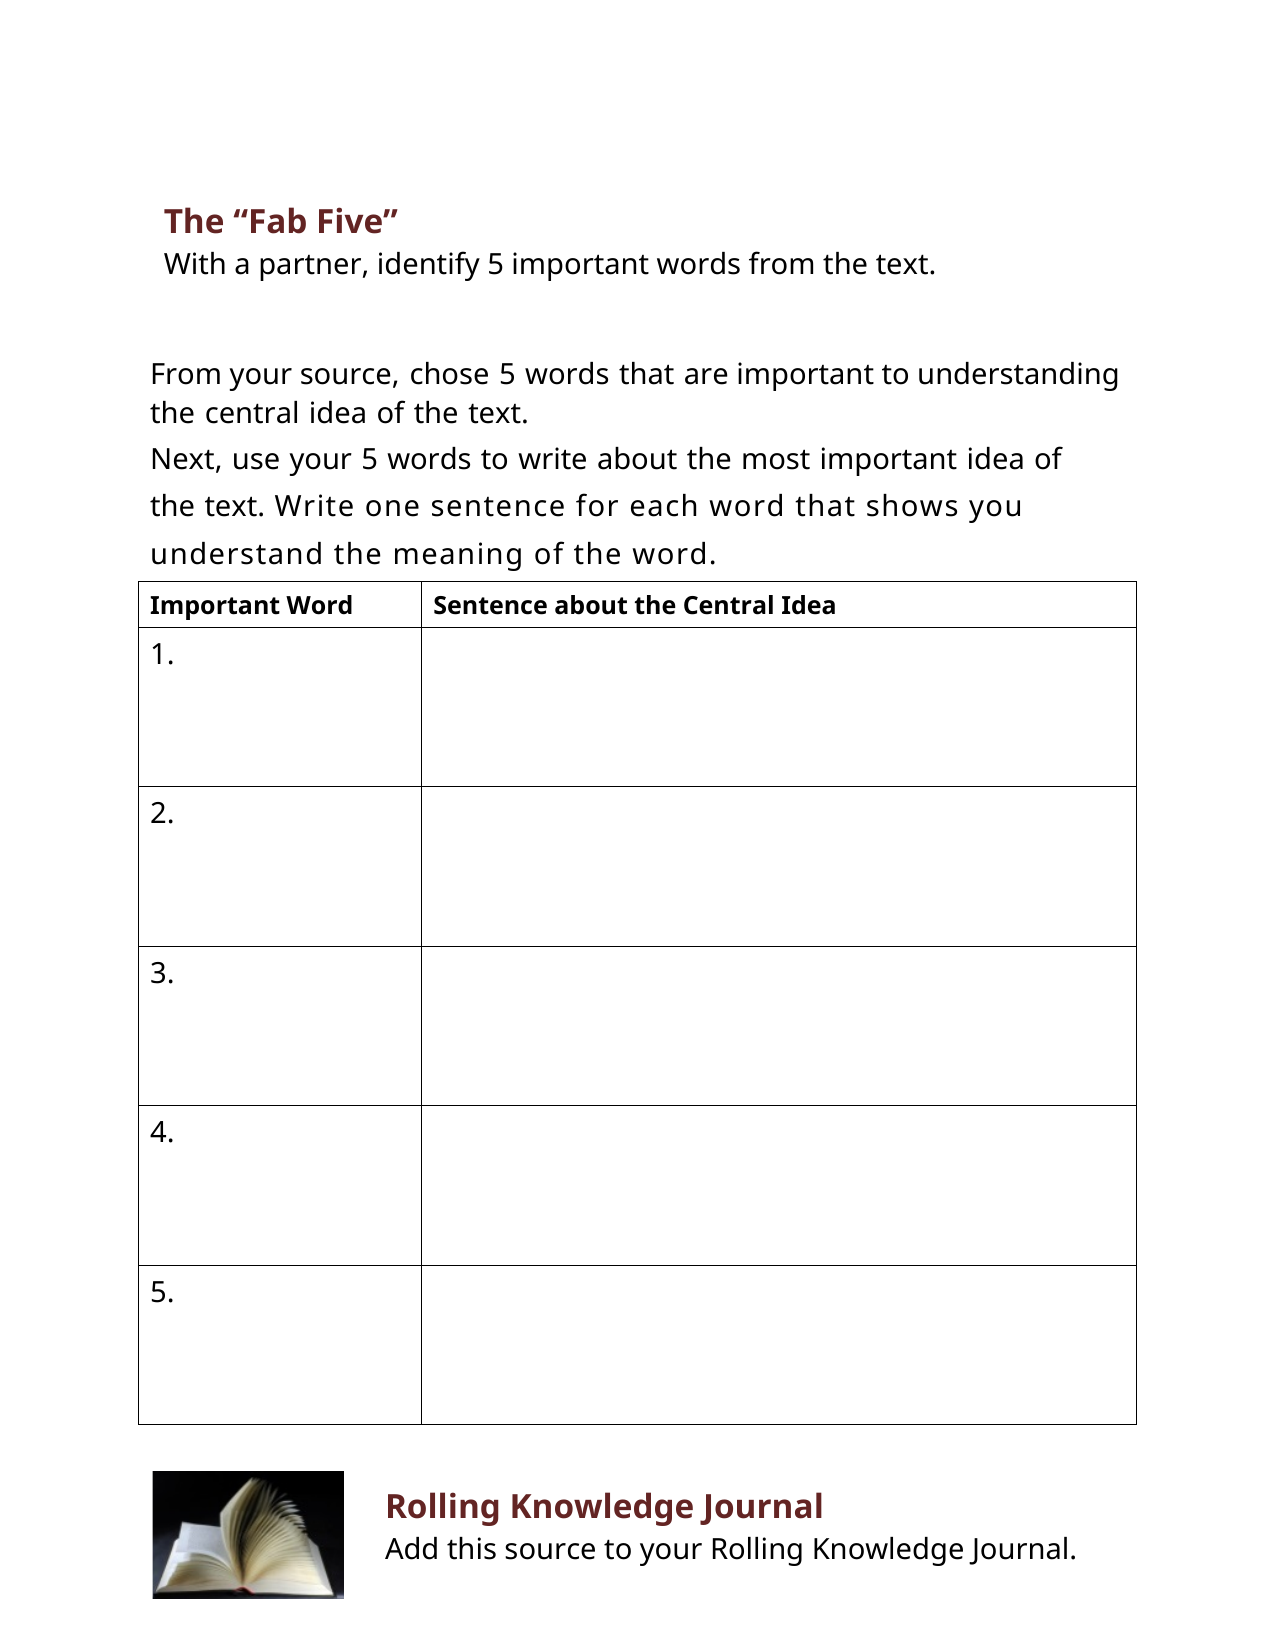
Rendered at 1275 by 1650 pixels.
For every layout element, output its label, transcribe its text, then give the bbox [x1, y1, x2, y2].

table_cell [422, 628, 1136, 786]
table_header Important Word [139, 582, 421, 627]
table_cell 4. [139, 1106, 421, 1264]
table_cell [422, 1106, 1136, 1264]
table_cell 2. [139, 787, 421, 946]
table_header Sentence about the Central Idea [422, 582, 1136, 627]
table_cell [422, 1266, 1136, 1424]
table_cell [422, 947, 1136, 1105]
table_cell 3. [139, 947, 421, 1105]
table_cell [422, 787, 1136, 946]
text Next, use your 5 words to write about the most important idea of the text. Write one sentence for each word that shows you understand the meaning of the word. [150, 438, 1098, 573]
table_cell 5. [139, 1266, 421, 1424]
text From your source, chose 5 words that are important to understanding the central idea of the text. [150, 353, 1125, 432]
picture [150, 1471, 344, 1597]
table_cell 1. [139, 628, 421, 786]
